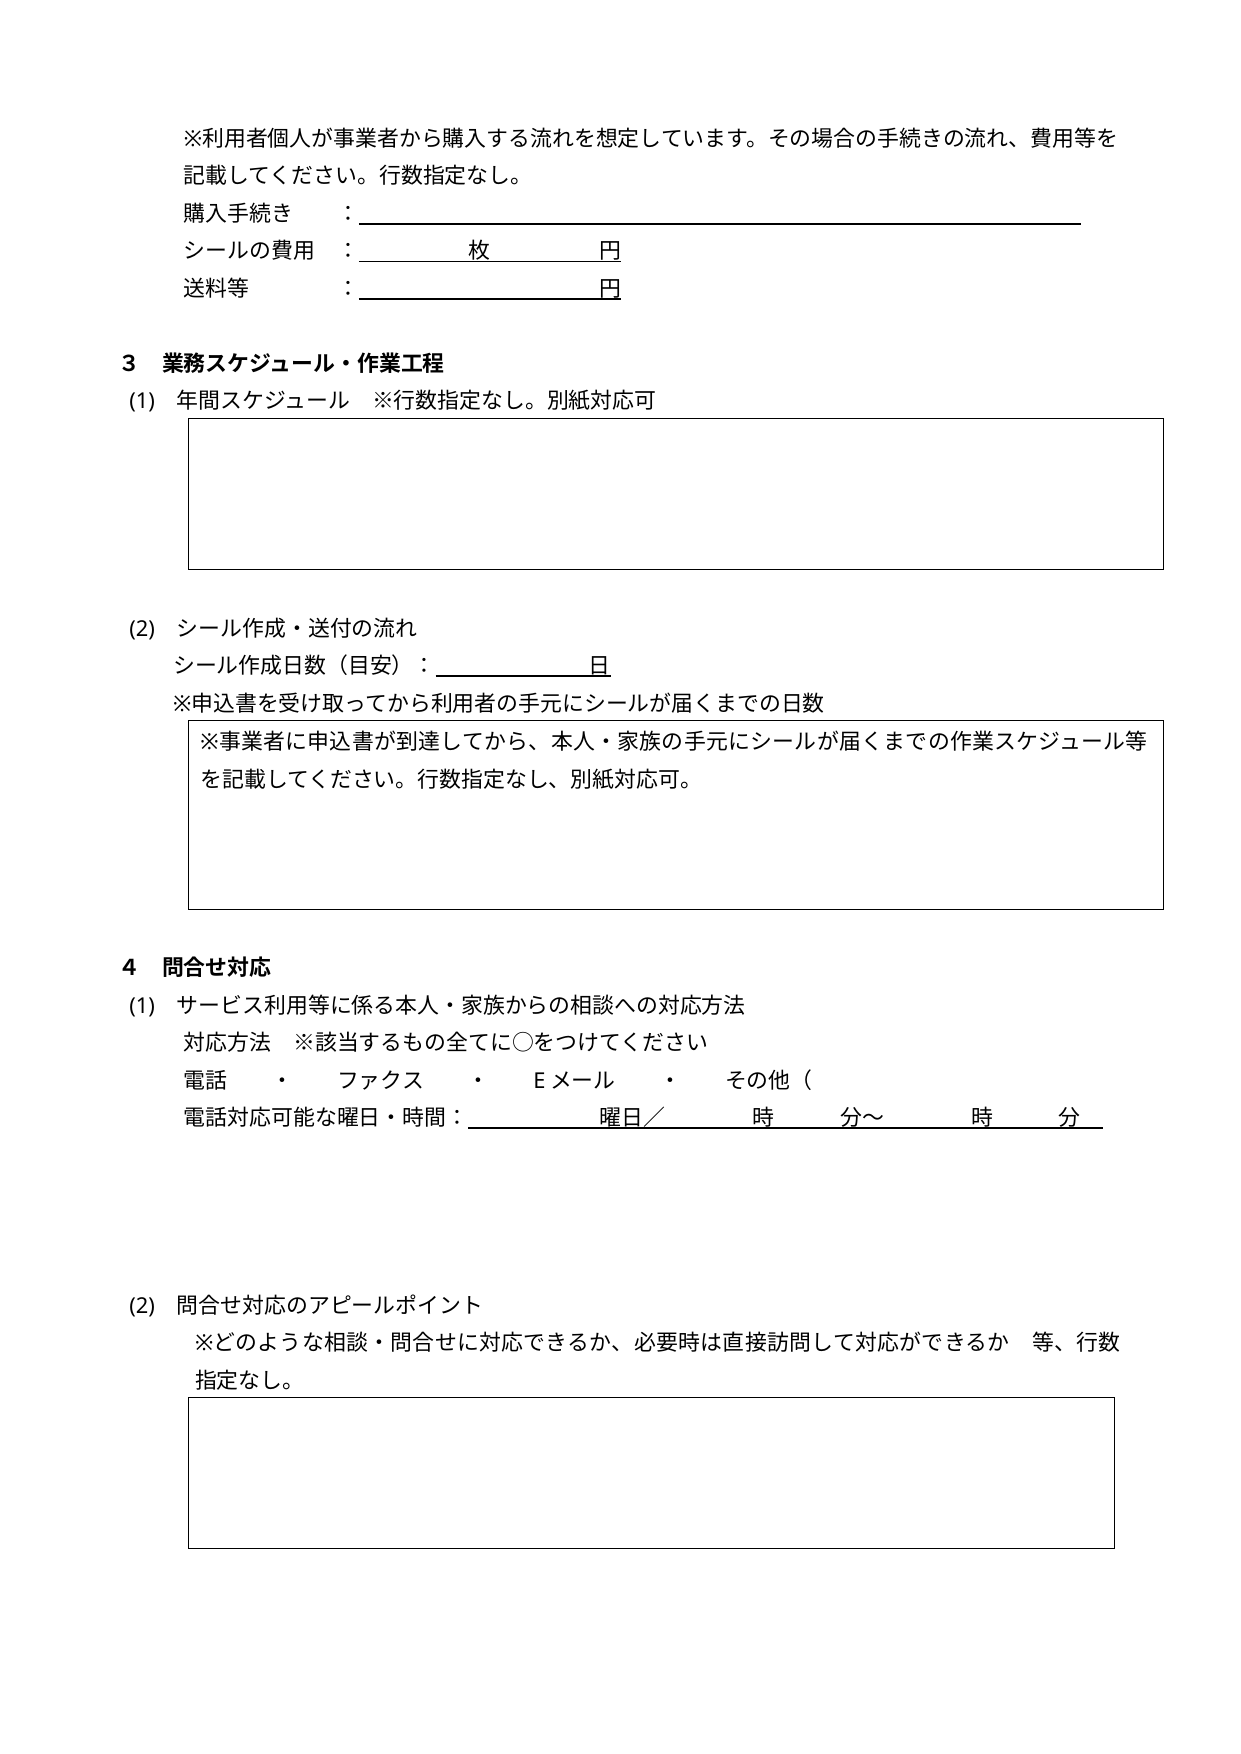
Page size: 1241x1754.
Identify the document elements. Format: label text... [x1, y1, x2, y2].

table_header [189, 419, 1163, 569]
table_header [189, 1398, 1114, 1548]
text シール作成日数（目安）： 日 [118, 645, 1122, 683]
text ３ 業務スケジュール・作業工程 [118, 343, 1122, 381]
table_header ※事業者に申込書が到達してから、本人・家族の手元にシールが届くまでの作業スケジュール等を記載してください。行数指定なし、別紙対応可。 [189, 721, 1163, 909]
text (1) 年間スケジュール ※行数指定なし。別紙対応可 [118, 381, 1122, 418]
text ※申込書を受け取ってから利用者の手元にシールが届くまでの日数 [118, 683, 1122, 720]
text ４ 問合せ対応 [118, 947, 1122, 985]
text (1) サービス利用等に係る本人・家族からの相談への対応方法 [118, 985, 1122, 1022]
text 電話 ・ ファクス ・ Eメール ・ その他（ [118, 1060, 1122, 1097]
text 対応方法 ※該当するもの全てに○をつけてください [118, 1022, 1122, 1060]
text ※どのような相談・問合せに対応できるか、必要時は直接訪問して対応ができるか 等、行数指定なし。 [195, 1322, 1122, 1397]
text (2) シール作成・送付の流れ [118, 608, 1122, 645]
text シールの費用 ： 枚 円 [118, 231, 1122, 268]
text 購入手続き ： [118, 193, 1122, 231]
text 電話対応可能な曜日・時間： 曜日／ 時 分～ 時 分 [118, 1097, 1122, 1135]
text 送料等 ： 円 [118, 268, 1122, 306]
text (2) 問合せ対応のアピールポイント [118, 1285, 1122, 1322]
text ※利用者個人が事業者から購入する流れを想定しています。その場合の手続きの流れ、費用等を記載してください。行数指定なし。 [184, 118, 1122, 193]
